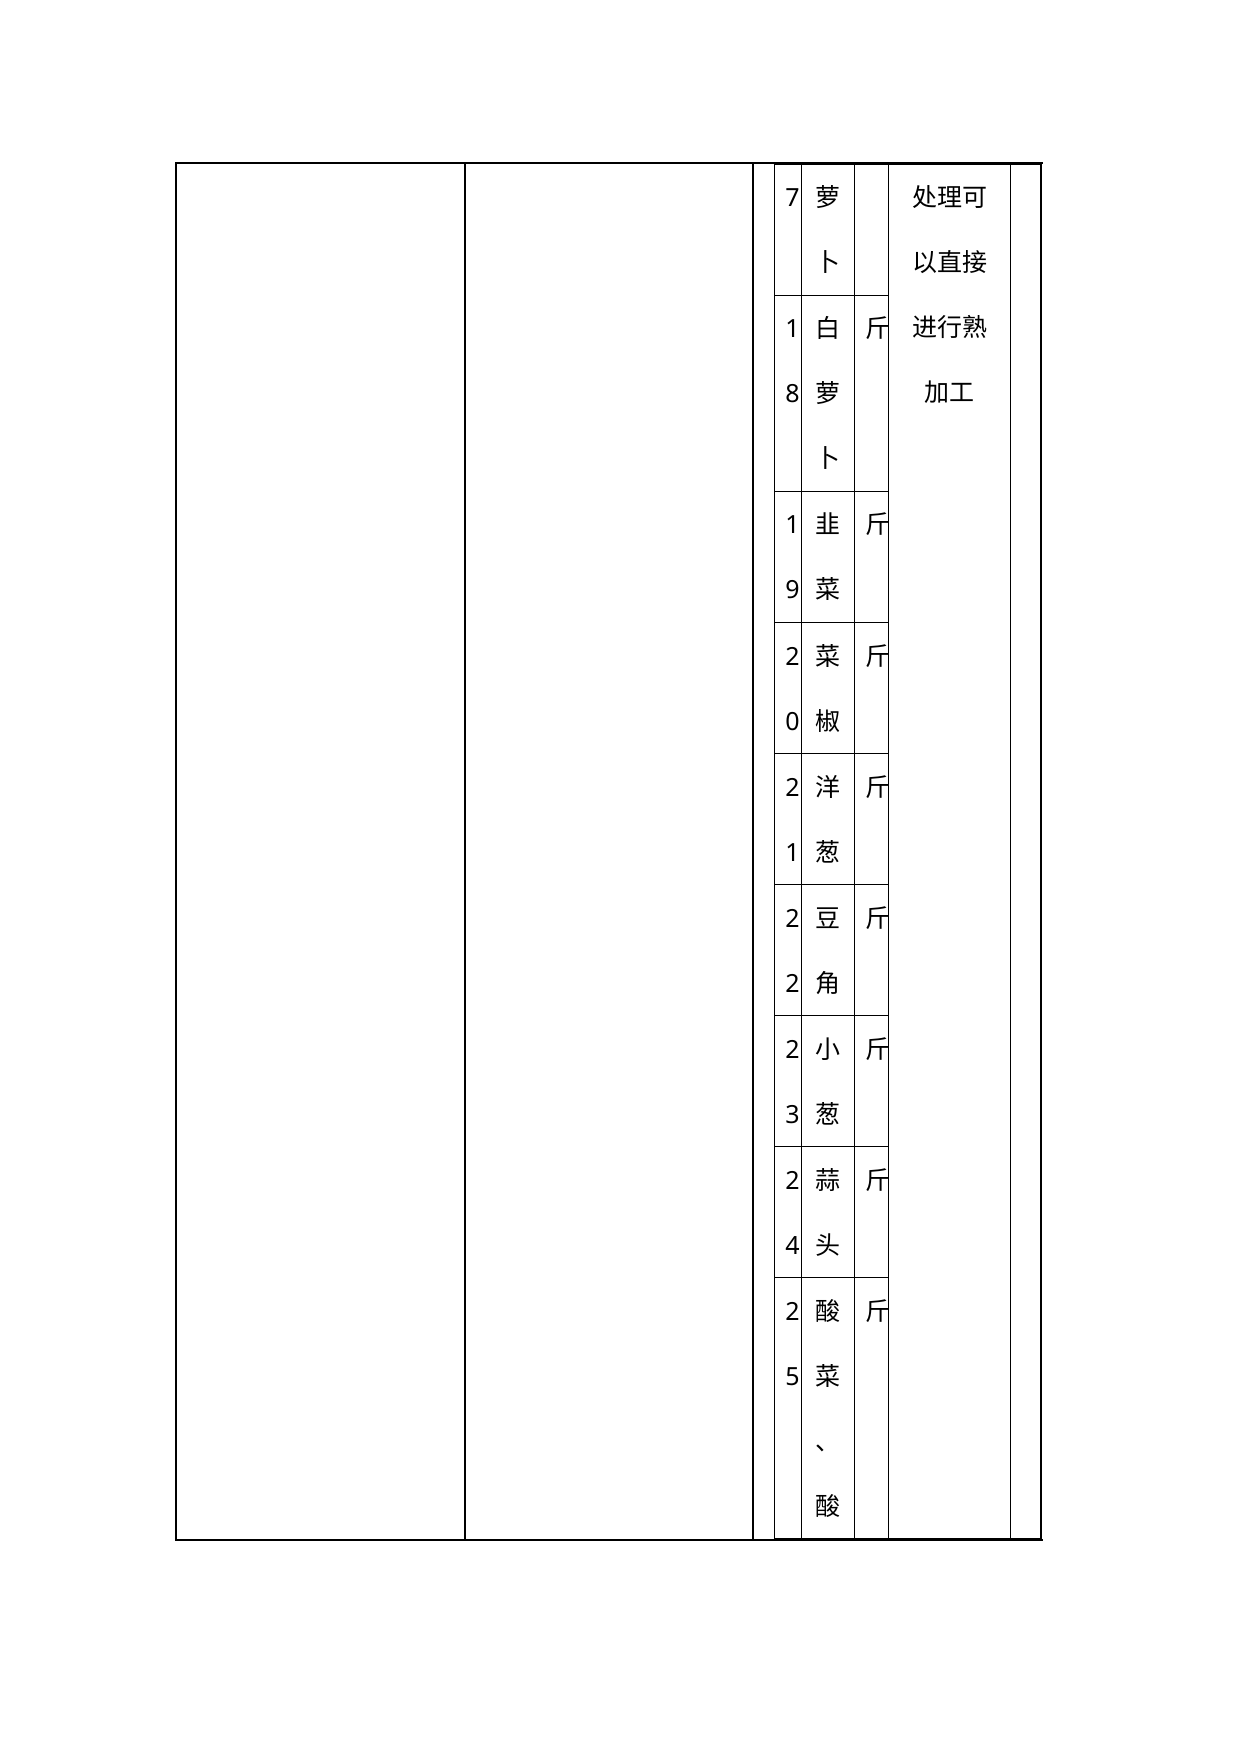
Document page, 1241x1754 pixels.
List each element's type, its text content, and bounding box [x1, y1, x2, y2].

table_cell 采购清单 以上蔬菜、肉类、主副食品供应包括但不限于下表所列品目： [855, 623, 888, 753]
table_cell 采购清单 以上蔬菜、肉类、主副食品供应包括但不限于下表所列品目： [802, 754, 854, 884]
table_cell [1011, 165, 1040, 1538]
table_cell 采购清单 以上蔬菜、肉类、主副食品供应包括但不限于下表所列品目： [855, 492, 888, 622]
table_cell ★ [466, 164, 752, 1539]
table_cell 采购清单 以上蔬菜、肉类、主副食品供应包括但不限于下表所列品目： [802, 1147, 854, 1277]
table_cell 采购清单 以上蔬菜、肉类、主副食品供应包括但不限于下表所列品目： [855, 885, 888, 1015]
table_cell 采购清单 以上蔬菜、肉类、主副食品供应包括但不限于下表所列品目： [855, 1016, 888, 1146]
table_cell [889, 165, 1010, 1538]
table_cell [855, 1278, 888, 1538]
table_cell 采购清单 以上蔬菜、肉类、主副食品供应包括但不限于下表所列品目： [855, 1147, 888, 1277]
table_cell 采购清单 以上蔬菜、肉类、主副食品供应包括但不限于下表所列品目： [802, 296, 854, 491]
table_cell 采购清单 以上蔬菜、肉类、主副食品供应包括但不限于下表所列品目： [855, 296, 888, 491]
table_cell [855, 165, 888, 295]
table_cell 采购清单 以上蔬菜、肉类、主副食品供应包括但不限于下表所列品目： [855, 754, 888, 884]
table_cell 7 [177, 164, 464, 1539]
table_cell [775, 165, 801, 295]
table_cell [754, 164, 774, 1539]
table_cell 采购清单 以上蔬菜、肉类、主副食品供应包括但不限于下表所列品目： [802, 885, 854, 1015]
table_cell 采购清单 以上蔬菜、肉类、主副食品供应包括但不限于下表所列品目： [802, 1016, 854, 1146]
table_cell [775, 1278, 801, 1538]
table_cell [802, 1278, 854, 1538]
table_cell 采购清单 以上蔬菜、肉类、主副食品供应包括但不限于下表所列品目： [775, 296, 801, 491]
table_cell 采购清单 以上蔬菜、肉类、主副食品供应包括但不限于下表所列品目： [802, 623, 854, 753]
table_cell 采购清单 以上蔬菜、肉类、主副食品供应包括但不限于下表所列品目： [802, 492, 854, 622]
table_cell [802, 165, 854, 295]
